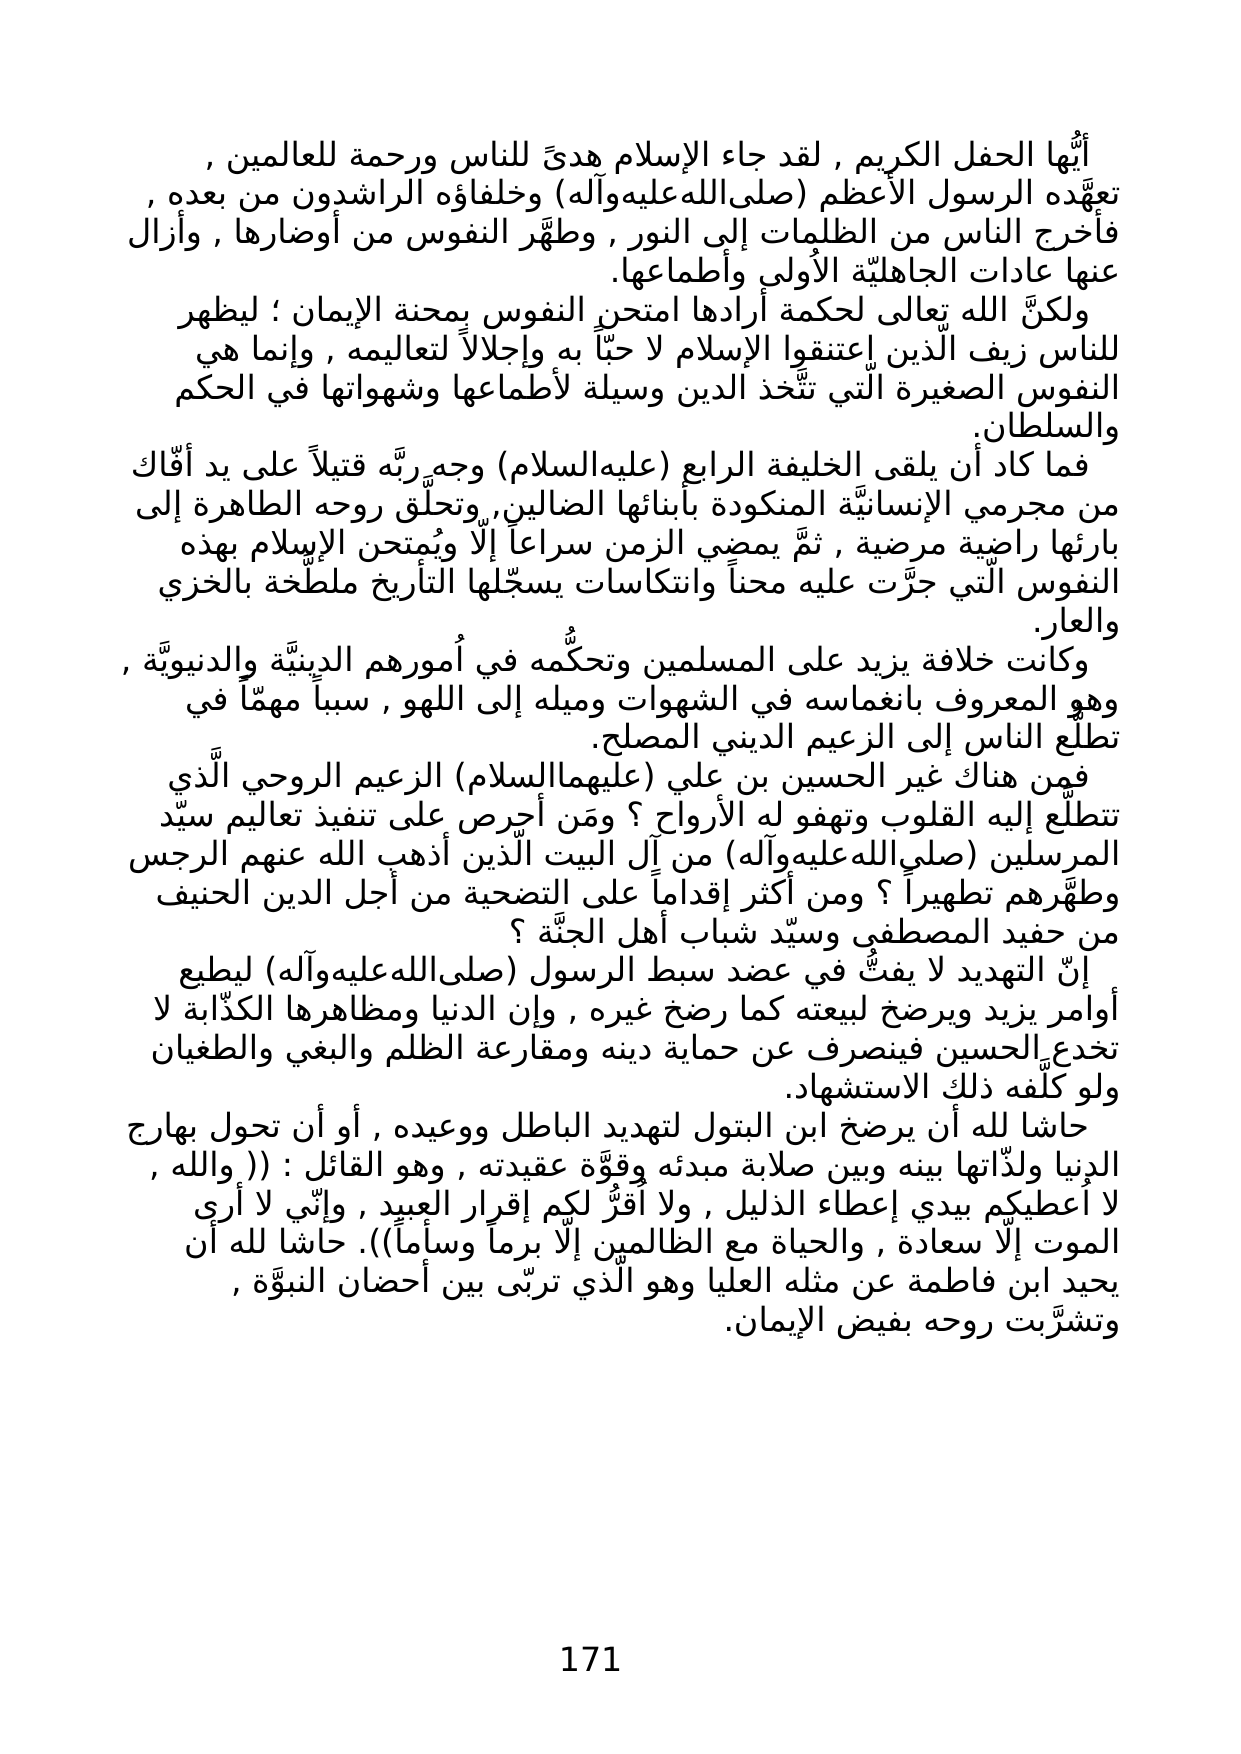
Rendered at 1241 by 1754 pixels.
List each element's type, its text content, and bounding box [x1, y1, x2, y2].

text أيُّها الحفل الكريم , لقد جاء الإسلام هدىً للناس ورحمة للعالمين , تعهَّده الرسول الأعظم (صلى‌الله‌عليه‌وآله) وخلفاؤه الراشدون من بعده , فأخرج الناس من الظلمات إلى النور , وطهَّر النفوس من أوضارها , وأزال عنها عادات الجاهليّة الاُولى وأطماعها. [120, 135, 1120, 290]
text وكانت خلافة يزيد على المسلمين وتحكُّمه في اُمورهم الدينيَّة والدنيويَّة , وهو المعروف بانغماسه في الشهوات وميله إلى اللهو , سبباً مهمّاً في تطلُّع الناس إلى الزعيم الديني المصلح. [120, 640, 1120, 757]
text فما كاد أن يلقى الخليفة الرابع (عليه‌السلام) وجه ربَّه قتيلاً على يد أفّاك من مجرمي الإنسانيَّة المنكودة بأبنائها الضالين, وتحلَّق روحه الطاهرة إلى بارئها راضية مرضية , ثمَّ يمضي الزمن سراعاً إلّا ويُمتحن الإسلام بهذه النفوس الّتي جرَّت عليه محناً وانتكاسات يسجّلها التأريخ ملطَّخة بالخزي والعار. [120, 446, 1120, 640]
text فمن هناك غير الحسين بن علي (عليهما‌السلام) الزعيم الروحي الَّذي تتطلَّع إليه القلوب وتهفو له الأرواح ؟ ومَن أحرص على تنفيذ تعاليم سيّد المرسلين (صلى‌الله‌عليه‌وآله) من آل البيت الّذين أذهب الله عنهم الرجس وطهَّرهم تطهيراً ؟ ومن أكثر إقداماً على التضحية من أجل الدين الحنيف من حفيد المصطفى وسيّد شباب أهل الجنَّة ؟ [120, 757, 1120, 951]
text ولكنَّ الله تعالى لحكمة أرادها امتحن النفوس بمحنة الإيمان ؛ ليظهر للناس زيف الّذين اعتنقوا الإسلام لا حبّاً به وإجلالاً لتعاليمه , وإنما هي النفوس الصغيرة الّتي تتَّخذ الدين وسيلة لأطماعها وشهواتها في الحكم والسلطان. [120, 290, 1120, 446]
text إنّ التهديد لا يفتُّ في عضد سبط الرسول (صلى‌الله‌عليه‌وآله) ليطيع أوامر يزيد ويرضخ لبيعته كما رضخ غيره , وإن الدنيا ومظاهرها الكذّابة لا تخدع الحسين فينصرف عن حماية دينه ومقارعة الظلم والبغي والطغيان ولو كلَّفه ذلك الاستشهاد. [120, 951, 1120, 1106]
text حاشا لله أن يرضخ ابن البتول لتهديد الباطل ووعيده , أو أن تحول بهارج الدنيا ولذّاتها بينه وبين صلابة مبدئه وقوَّة عقيدته , وهو القائل : (( والله , لا اُعطيكم بيدي إعطاء الذليل , ولا اُقرُّ لكم إقرار العبيد , وإنّي لا أرى الموت إلّا سعادة , والحياة مع الظالمين إلّا برماً وسأماً)). حاشا لله أن يحيد ابن فاطمة عن مثله العليا وهو الّذي تربّى بين أحضان النبوَّة , وتشرَّبت روحه بفيض الإيمان. [120, 1106, 1120, 1339]
